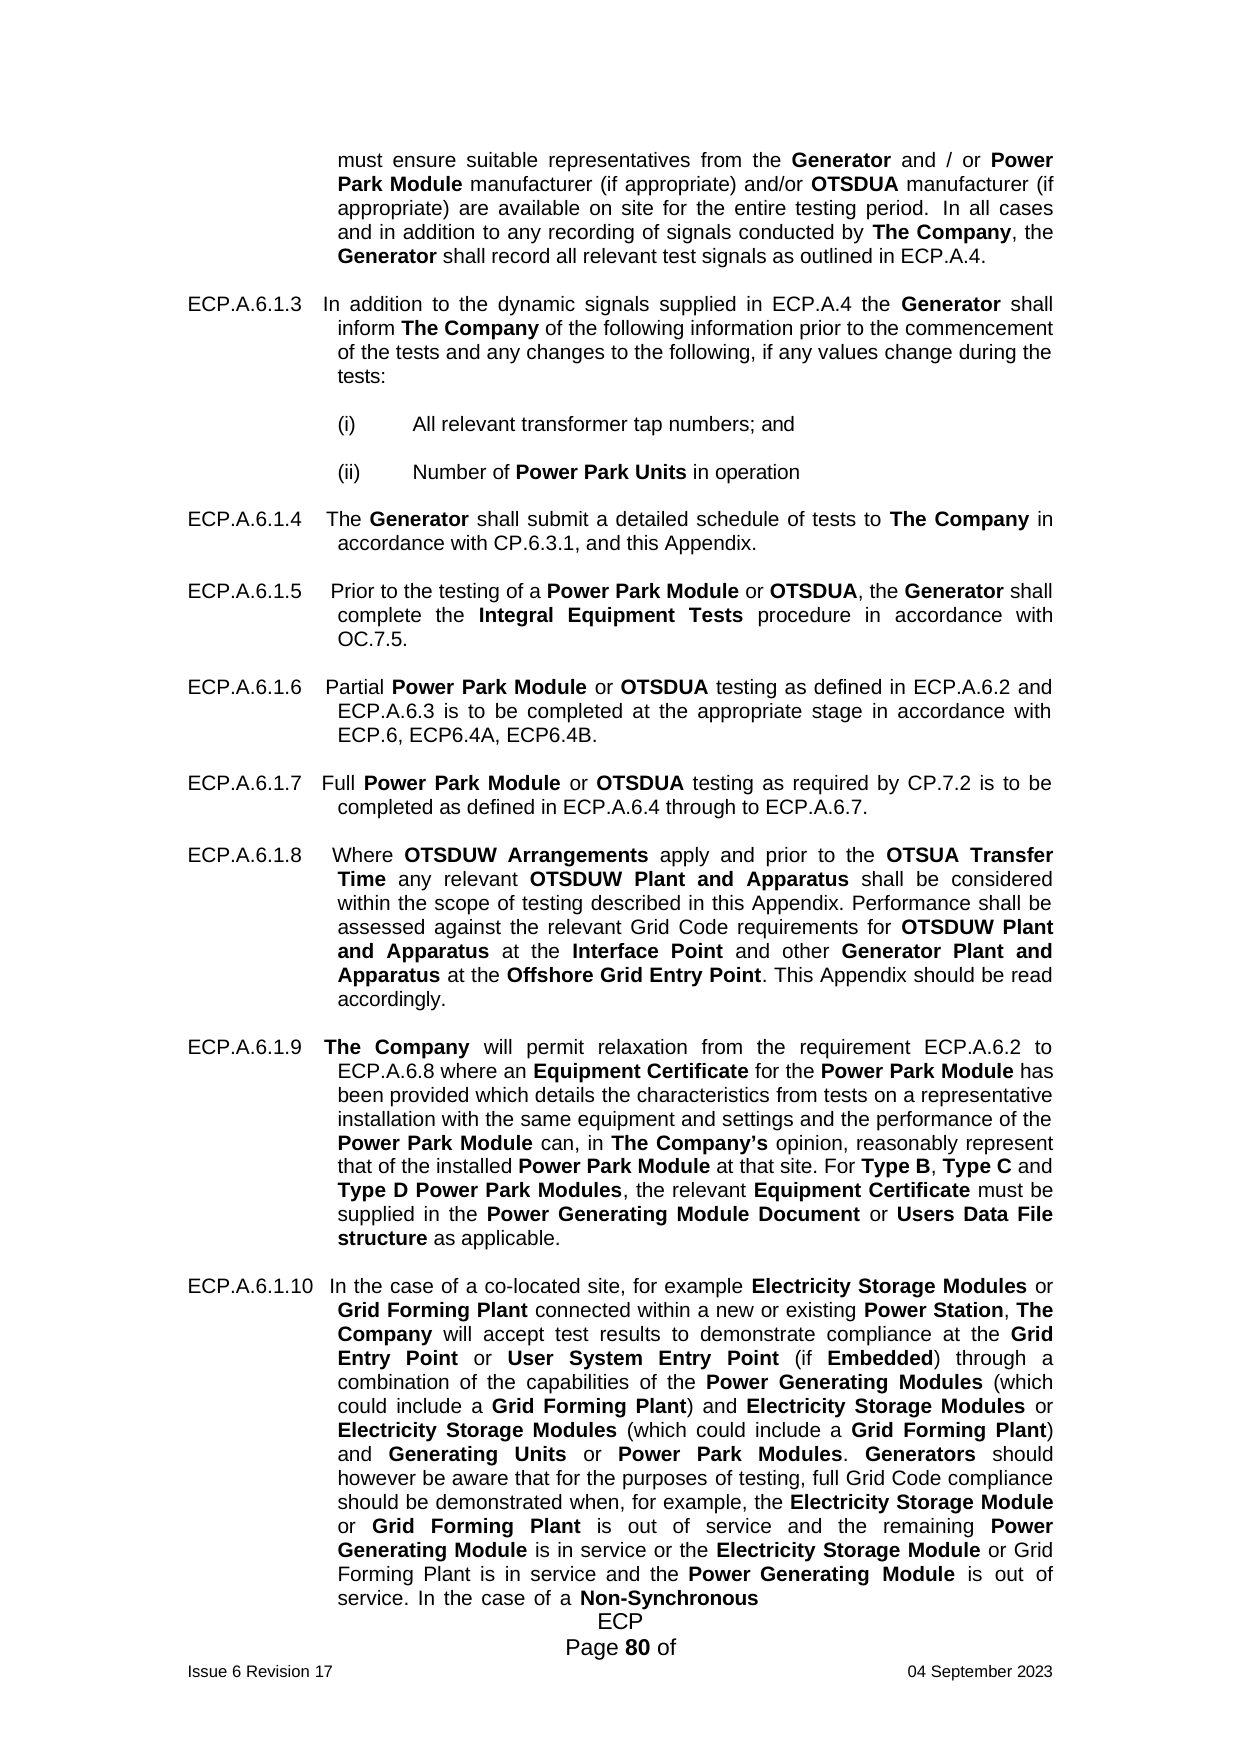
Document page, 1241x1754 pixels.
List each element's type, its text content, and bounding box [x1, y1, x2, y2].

text ECP.A.6.1.5 Prior to the testing of a Power Park Module or OTSDUA, the Generator shall complete the Integral Equipment Tests procedure in accordance with OC.7.5. [187, 579, 1053, 651]
text ECP.A.6.1.3 In addition to the dynamic signals supplied in ECP.A.4 the Generator shall inform The Company of the following information prior to the commencement of the tests and any changes to the following, if any values change during the tests: [187, 292, 1053, 388]
list All relevant transformer tap numbers; and [337, 412, 1209, 436]
text ECP.A.6.1.9 The Company will permit relaxation from the requirement ECP.A.6.2 to ECP.A.6.8 where an Equipment Certificate for the Power Park Module has been provided which details the characteristics from tests on a representative installation with the same equipment and settings and the performance of the Power Park Module can, in The Company’s opinion, reasonably represent that of the installed Power Park Module at that site. For Type B, Type C and Type D Power Park Modules, the relevant Equipment Certificate must be supplied in the Power Generating Module Document or Users Data File structure as applicable. [187, 1034, 1053, 1250]
text ECP.A.6.1.6 Partial Power Park Module or OTSDUA testing as defined in ECP.A.6.2 and ECP.A.6.3 is to be completed at the appropriate stage in accordance with ECP.6, ECP6.4A, ECP6.4B. [187, 675, 1053, 747]
text ECP.A.6.1.7 Full Power Park Module or OTSDUA testing as required by CP.7.2 is to be completed as defined in ECP.A.6.4 through to ECP.A.6.7. [187, 771, 1053, 819]
text ECP.A.6.1.4 The Generator shall submit a detailed schedule of tests to The Company in accordance with CP.6.3.1, and this Appendix. [187, 507, 1053, 555]
list Number of Power Park Units in operation [337, 459, 1209, 483]
text ECP.A.6.1.8 Where OTSDUW Arrangements apply and prior to the OTSUA Transfer Time any relevant OTSDUW Plant and Apparatus shall be considered within the scope of testing described in this Appendix. Performance shall be assessed against the relevant Grid Code requirements for OTSDUW Plant and Apparatus at the Interface Point and other Generator Plant and Apparatus at the Offshore Grid Entry Point. This Appendix should be read accordingly. [187, 843, 1053, 1011]
text ECP.A.6.1.10 In the case of a co-located site, for example Electricity Storage Modules or Grid Forming Plant connected within a new or existing Power Station, The Company will accept test results to demonstrate compliance at the Grid Entry Point or User System Entry Point (if Embedded) through a combination of the capabilities of the Power Generating Modules (which could include a Grid Forming Plant) and Electricity Storage Modules or Electricity Storage Modules (which could include a Grid Forming Plant) and Generating Units or Power Park Modules. Generators should however be aware that for the purposes of testing, full Grid Code compliance should be demonstrated when, for example, the Electricity Storage Module or Grid Forming Plant is out of service and the remaining Power Generating Module is in service or the Electricity Storage Module or Grid Forming Plant is in service and the Power Generating Module is out of service. In the case of a Non-Synchronous [187, 1274, 1053, 1610]
text must ensure suitable representatives from the Generator and / or Power Park Module manufacturer (if appropriate) and/or OTSDUA manufacturer (if appropriate) are available on site for the entire testing period. In all cases and in addition to any recording of signals conducted by The Company, the Generator shall record all relevant test signals as outlined in ECP.A.4. [337, 148, 1053, 268]
